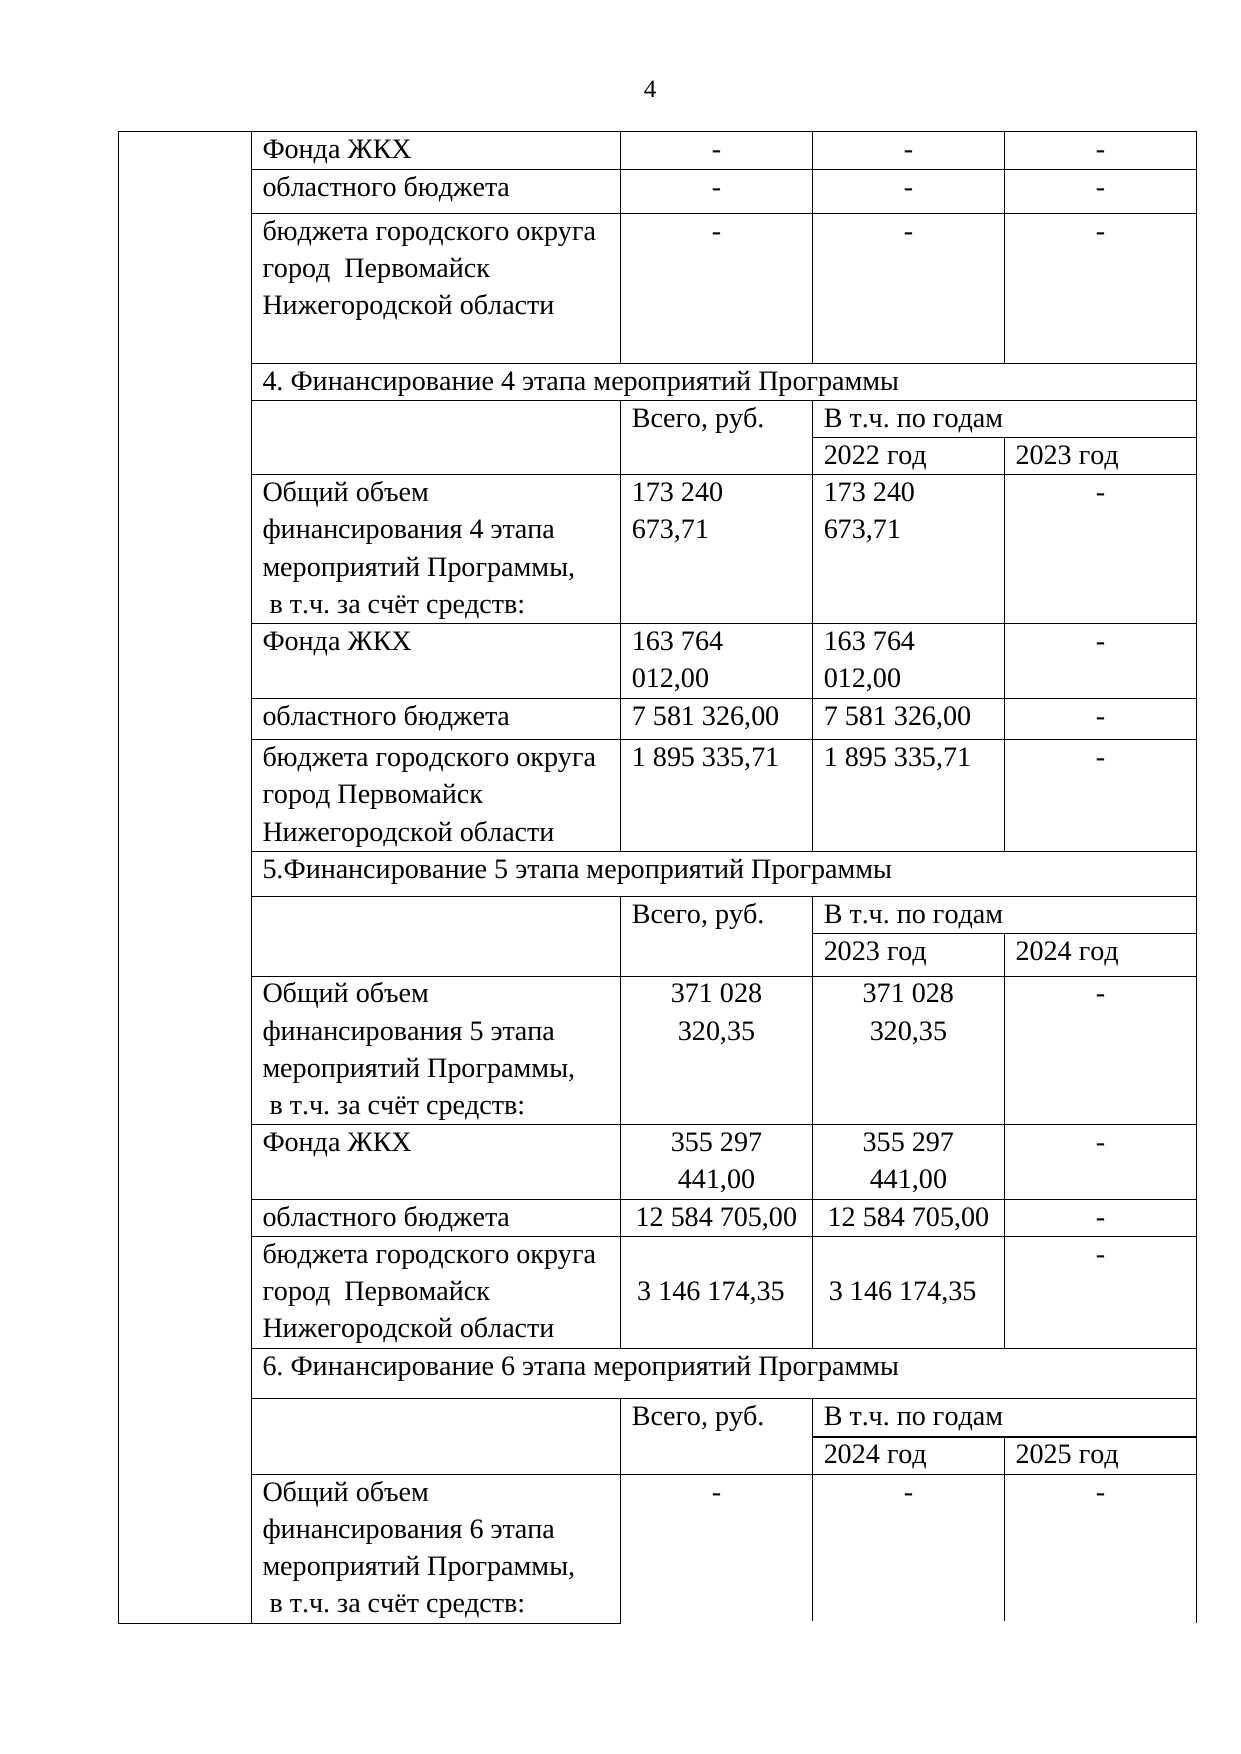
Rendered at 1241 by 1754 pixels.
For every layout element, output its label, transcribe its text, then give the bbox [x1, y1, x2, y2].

table_cell 2023 год [1005, 438, 1196, 474]
table_cell 173 240 673,71 [621, 475, 812, 623]
table_cell 355 297 441,00 [813, 1125, 1004, 1199]
table_cell 1 895 335,71 [813, 740, 1004, 851]
table_cell - [1005, 740, 1196, 851]
table_cell - [813, 132, 1004, 168]
table_cell бюджета городского округа город Первомайск Нижегородской области [252, 214, 620, 362]
table_cell В т.ч. по годам [813, 401, 1196, 437]
table_cell - [1005, 1125, 1196, 1199]
table_cell 371 028 320,35 [621, 977, 812, 1124]
table_cell 12 584 705,00 [813, 1200, 1004, 1236]
table_cell - [621, 1475, 812, 1622]
table_cell - [1005, 699, 1196, 739]
table_cell областного бюджета [252, 1200, 620, 1236]
table_cell 3 146 174,35 [813, 1237, 1004, 1348]
table_cell 173 240 673,71 [813, 475, 1004, 623]
table_cell Фонда ЖКХ [252, 624, 620, 698]
table_cell 163 764 012,00 [621, 624, 812, 698]
table_cell 4. Финансирование 4 этапа мероприятий Программы [252, 364, 1196, 400]
table_cell Всего, руб. [621, 1399, 812, 1474]
table_cell - [1005, 475, 1196, 623]
table_cell 2024 год [1005, 934, 1196, 976]
table_cell - [1005, 977, 1196, 1124]
table_cell В т.ч. по годам [813, 1399, 1196, 1436]
table_cell областного бюджета [252, 170, 620, 213]
table_cell Общий объем финансирования 6 этапа мероприятий Программы, в т.ч. за счёт средств: [252, 1475, 620, 1622]
table_cell - [621, 170, 812, 213]
table_cell Общий объем финансирования 5 этапа мероприятий Программы, в т.ч. за счёт средств: [252, 977, 620, 1124]
table_cell - [1005, 214, 1196, 362]
table_cell 12 584 705,00 [621, 1200, 812, 1236]
table_cell - [813, 214, 1004, 362]
table_cell - [1005, 1237, 1196, 1348]
table_cell - [1005, 1200, 1196, 1236]
table_cell 2023 год [813, 934, 1004, 976]
table_cell 2024 год [813, 1438, 1004, 1474]
table_cell 163 764 012,00 [813, 624, 1004, 698]
table_cell В т.ч. по годам [813, 897, 1196, 933]
table_cell [252, 897, 620, 976]
table_cell Общий объем финансирования 4 этапа мероприятий Программы, в т.ч. за счёт средств: [252, 475, 620, 623]
table_cell Всего, руб. [621, 401, 812, 474]
table_cell - [813, 170, 1004, 213]
table_cell - [1005, 132, 1196, 168]
table_cell бюджета городского округа город Первомайск Нижегородской области [252, 740, 620, 851]
table_cell - [1004, 1475, 1196, 1622]
table_cell 2022 год [813, 438, 1004, 474]
table_cell - [1005, 624, 1196, 698]
table_cell 3 146 174,35 [621, 1237, 812, 1348]
table_cell - [621, 132, 812, 168]
table_cell 355 297 441,00 [621, 1125, 812, 1199]
table_cell Фонда ЖКХ [252, 132, 620, 168]
table_cell - [621, 214, 812, 362]
table_cell 6. Финансирование 6 этапа мероприятий Программы [252, 1349, 1196, 1398]
table_cell - [1005, 170, 1196, 213]
table_cell 7 581 326,00 [621, 699, 812, 739]
table_cell - [812, 1475, 1004, 1622]
table_cell бюджета городского округа город Первомайск Нижегородской области [252, 1237, 620, 1348]
table_cell Фонда ЖКХ [252, 1125, 620, 1199]
table_cell Всего, руб. [621, 897, 812, 976]
table_cell областного бюджета [252, 699, 620, 739]
table_cell [252, 1399, 620, 1474]
table_cell 7 581 326,00 [813, 699, 1004, 739]
table_cell [252, 401, 620, 474]
table_cell 5.Финансирование 5 этапа мероприятий Программы [252, 852, 1196, 896]
table_cell 1 895 335,71 [621, 740, 812, 851]
table_cell 2025 год [1005, 1438, 1196, 1474]
table_cell 371 028 320,35 [813, 977, 1004, 1124]
